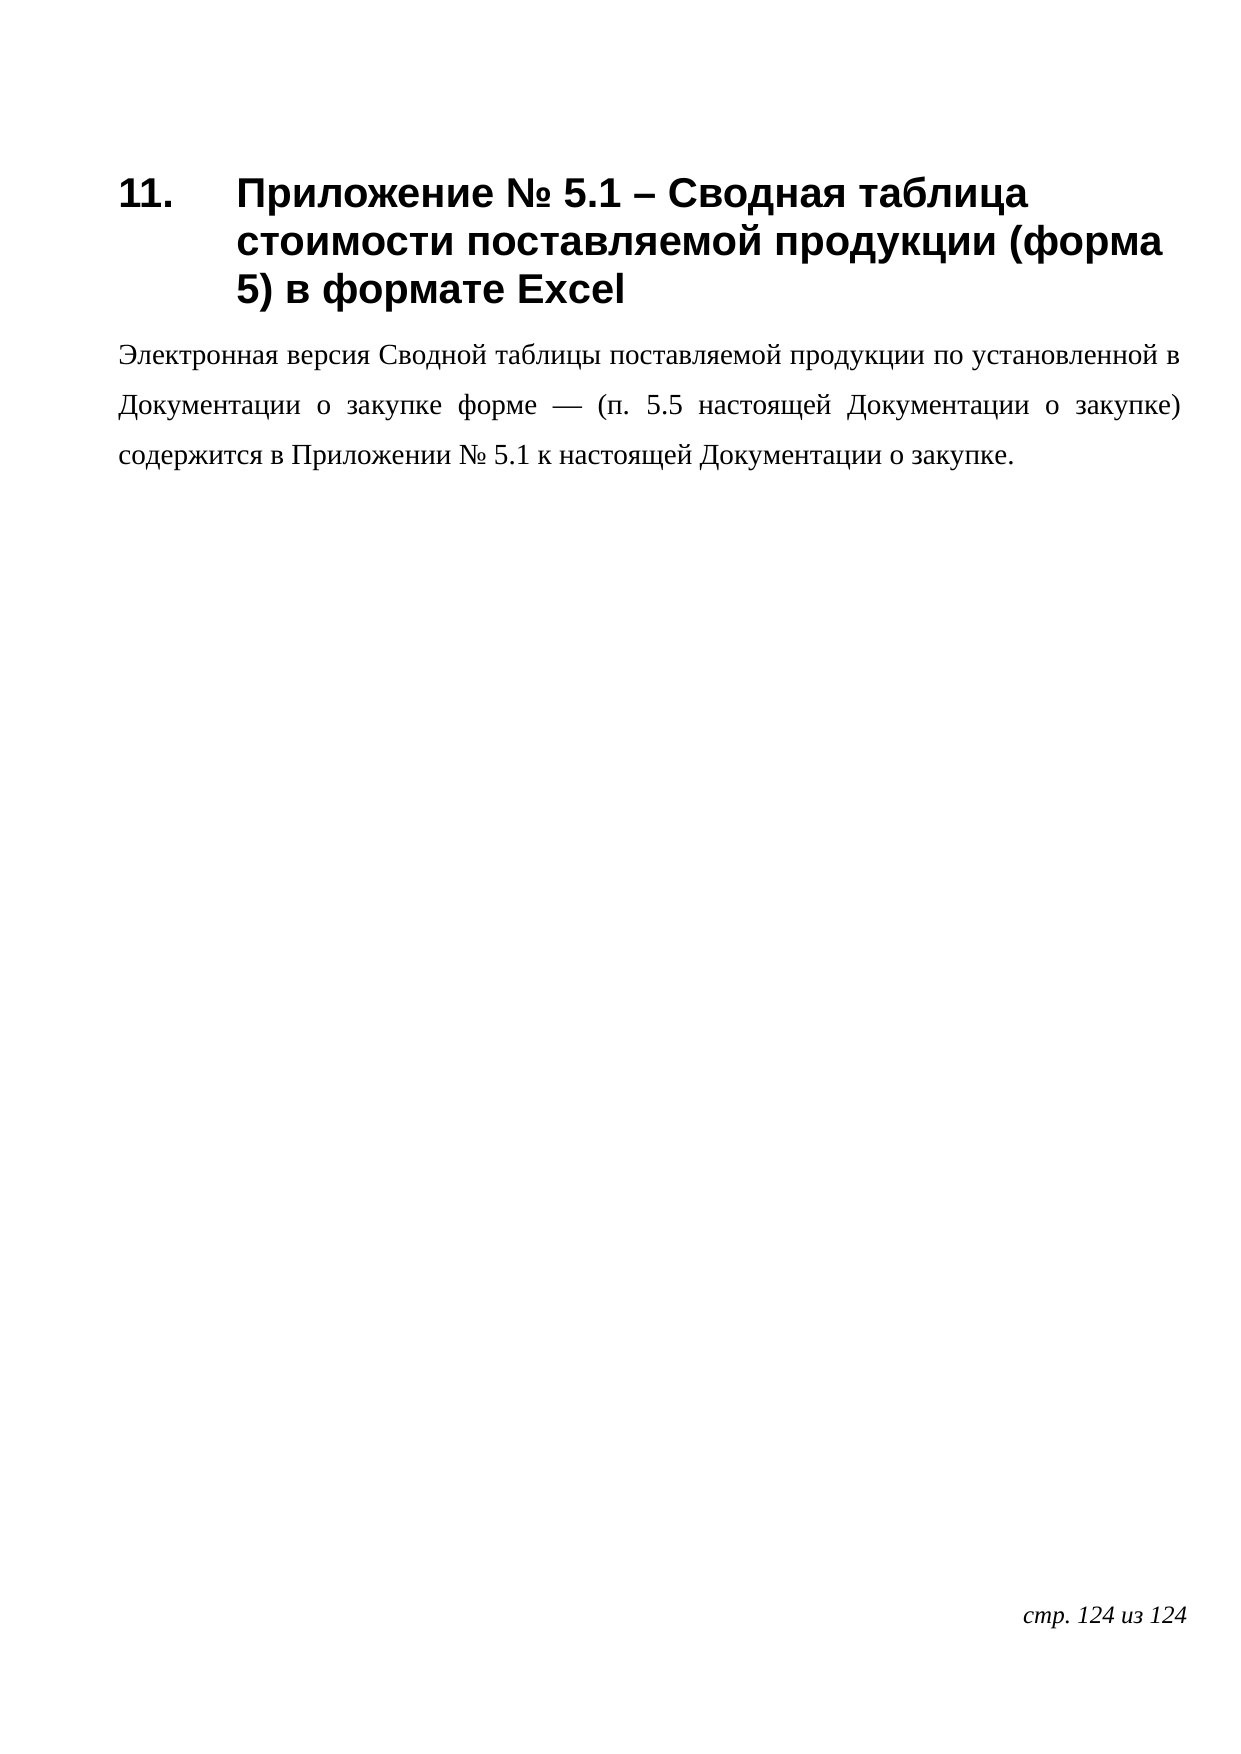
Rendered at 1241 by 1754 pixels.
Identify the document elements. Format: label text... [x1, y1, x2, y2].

subtitle Приложение № 5.1 – Сводная таблица стоимости поставляемой продукции (форма 5) в формате Excel [118, 168, 1181, 312]
text Электронная версия Сводной таблицы поставляемой продукции по установленной в Документации о закупке форме — (п. 5.5 настоящей Документации о закупке) содержится в Приложении № 5.1 к настоящей Документации о закупке. [118, 337, 1181, 471]
